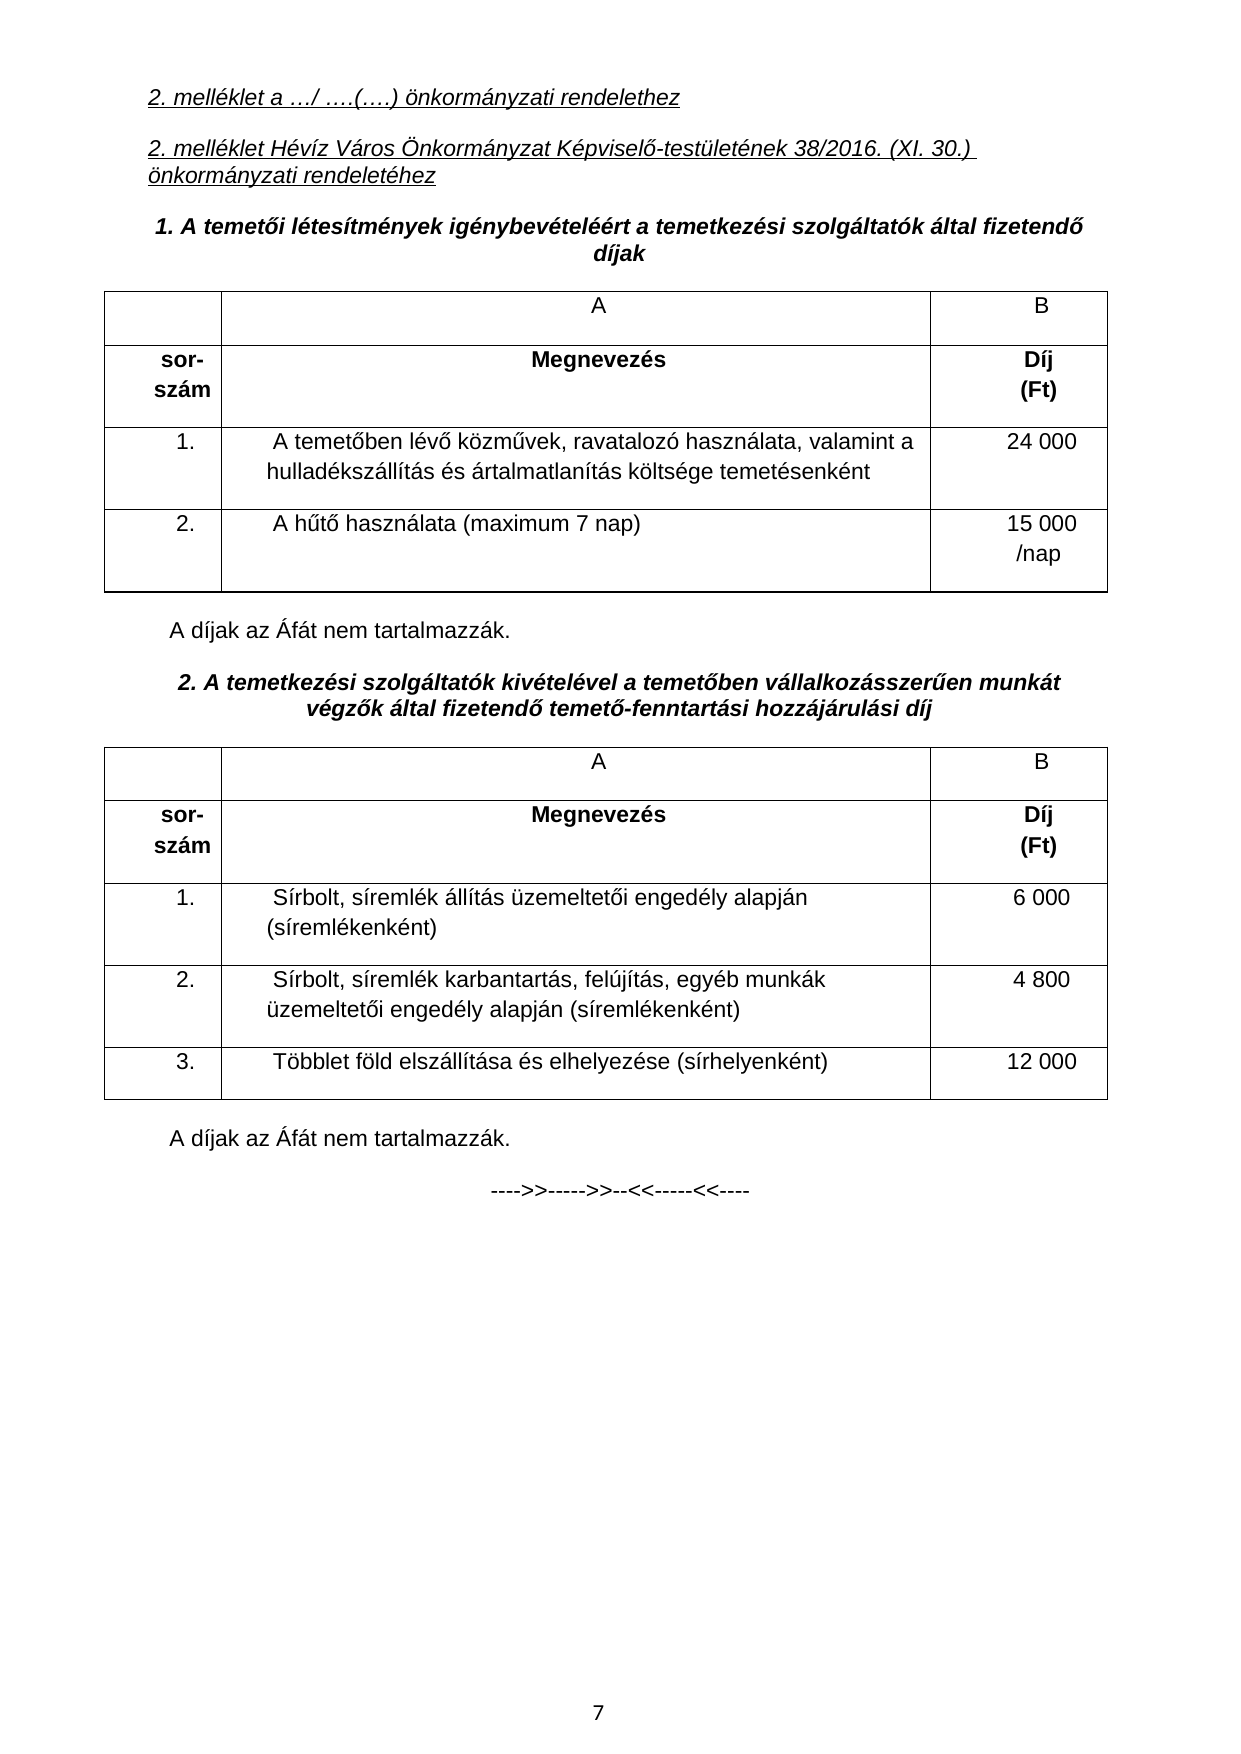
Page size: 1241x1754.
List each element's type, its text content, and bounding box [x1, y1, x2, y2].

table_cell Díj (Ft) [931, 801, 1107, 883]
table_cell Többlet föld elszállítása és elhelyezése (sírhelyenként) [222, 1048, 930, 1099]
table_cell sor- szám [105, 801, 221, 883]
table_cell 2. [105, 510, 221, 591]
table_header [105, 748, 221, 800]
table_cell Sírbolt, síremlék karbantartás, felújítás, egyéb munkák üzemeltetői engedély alapján (síremlékenként) [222, 966, 930, 1047]
table_cell 24 000 [931, 428, 1107, 509]
table_cell 4 800 [931, 966, 1107, 1047]
table_cell 1. [105, 428, 221, 509]
table_cell A temetőben lévő közművek, ravatalozó használata, valamint a hulladékszállítás és ártalmatlanítás költsége temetésenként [222, 428, 930, 509]
text 2. A temetkezési szolgáltatók kivételével a temetőben vállalkozásszerűen munkát végzők által fizetendő temető-fenntartási hozzájárulási díj [148, 669, 1093, 722]
table_header B [931, 292, 1107, 344]
table_cell 6 000 [931, 884, 1107, 965]
table_cell 3. [105, 1048, 221, 1099]
table_header [105, 292, 221, 344]
table_cell 12 000 [931, 1048, 1107, 1099]
table_cell sor- szám [105, 346, 221, 427]
text 2. melléklet Hévíz Város Önkormányzat Képviselő-testületének 38/2016. (XI. 30.) önkormányzati rendeletéhez [148, 135, 1093, 188]
table_header A [222, 748, 930, 800]
table_cell 15 000 /nap [931, 510, 1107, 591]
text A díjak az Áfát nem tartalmazzák. [148, 1125, 1093, 1152]
table_cell Megnevezés [222, 346, 930, 427]
text A díjak az Áfát nem tartalmazzák. [148, 617, 1093, 644]
text 1. A temetői létesítmények igénybevételéért a temetkezési szolgáltatók által fizetendő díjak [148, 213, 1093, 266]
table_cell Sírbolt, síremlék állítás üzemeltetői engedély alapján (síremlékenként) [222, 884, 930, 965]
table_cell 1. [105, 884, 221, 965]
table_cell Díj (Ft) [931, 346, 1107, 427]
table_cell 2. [105, 966, 221, 1047]
table_cell Megnevezés [222, 801, 930, 883]
table_header B [931, 748, 1107, 800]
table_cell A hűtő használata (maximum 7 nap) [222, 510, 930, 591]
text ---->>----->>--<<-----<<---- [148, 1177, 1093, 1203]
table_header A [222, 292, 930, 344]
text 2. melléklet a …/ ….(….) önkormányzati rendelethez [148, 84, 1093, 110]
